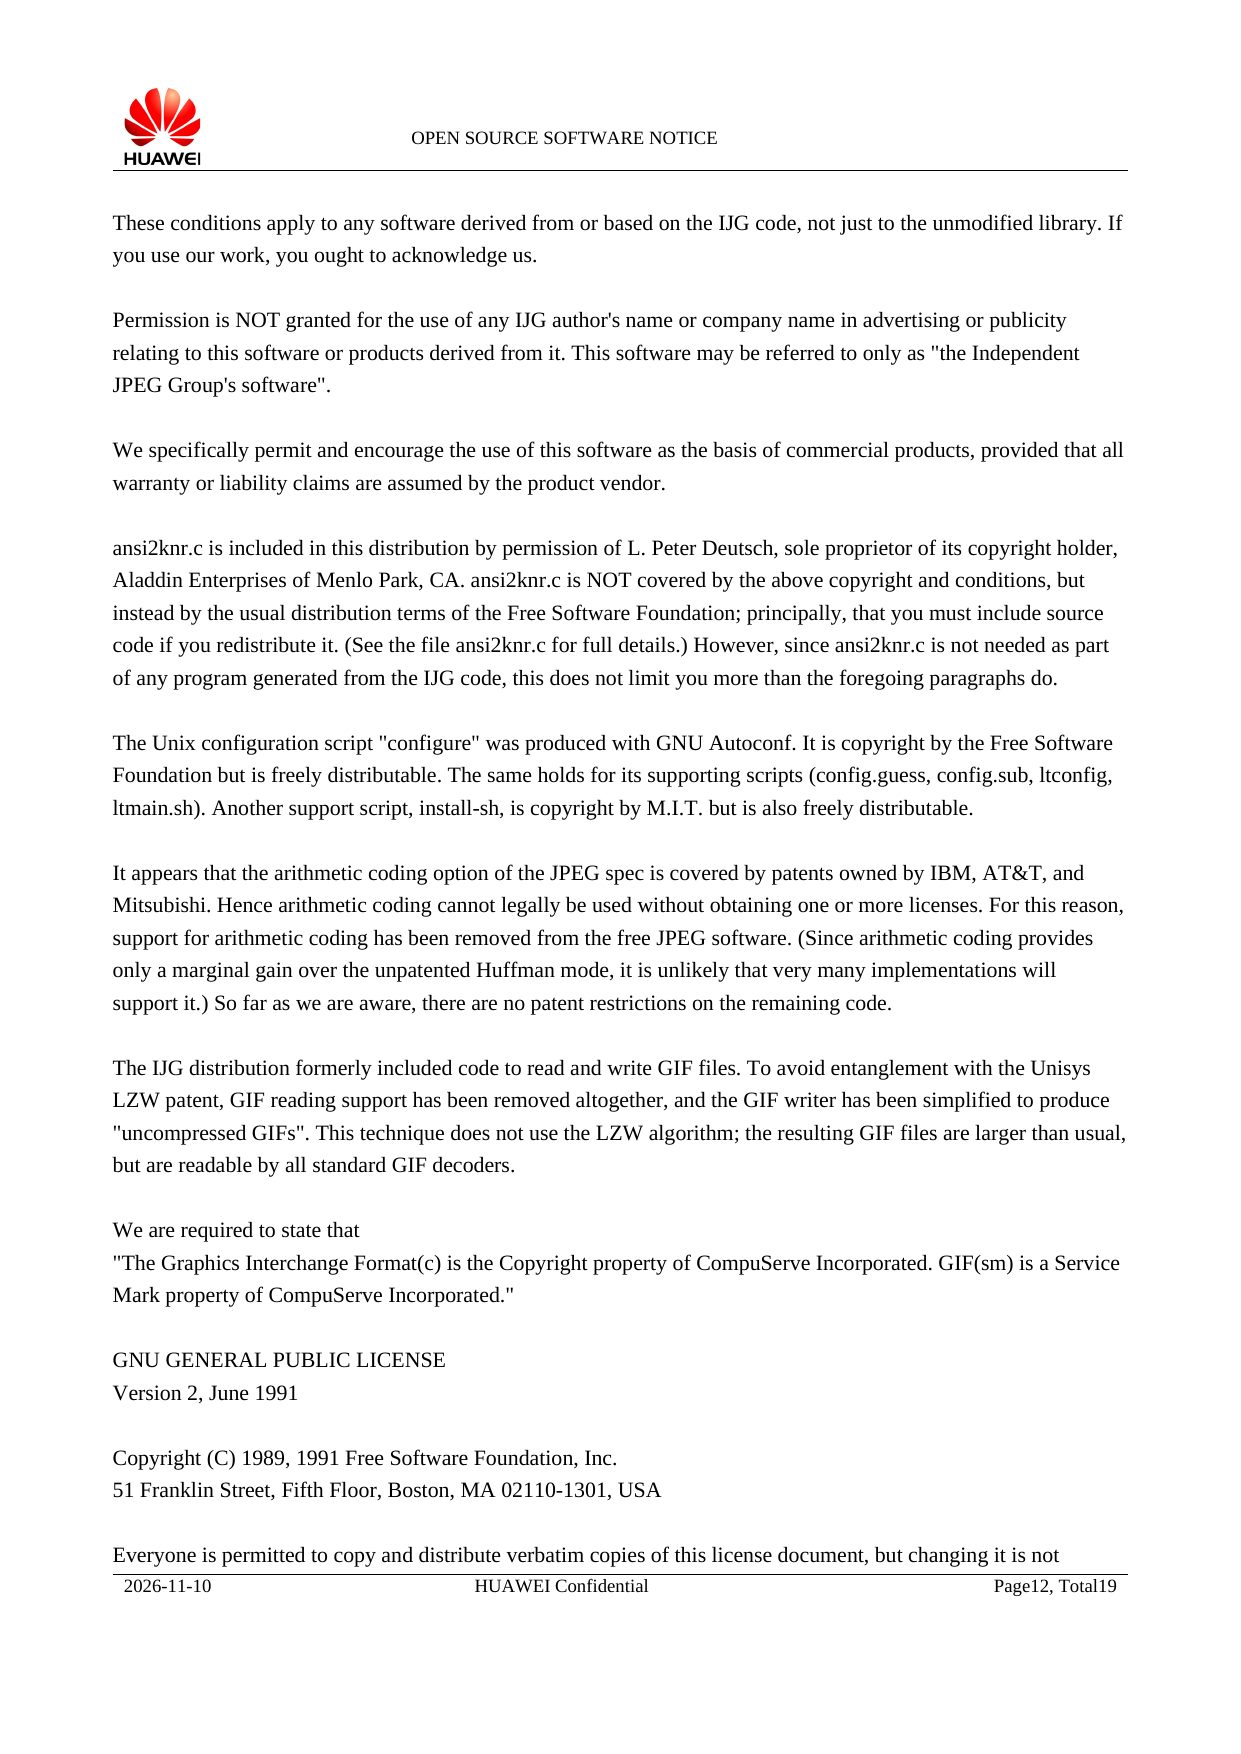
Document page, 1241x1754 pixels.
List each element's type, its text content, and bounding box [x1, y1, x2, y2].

picture [124, 88, 201, 165]
